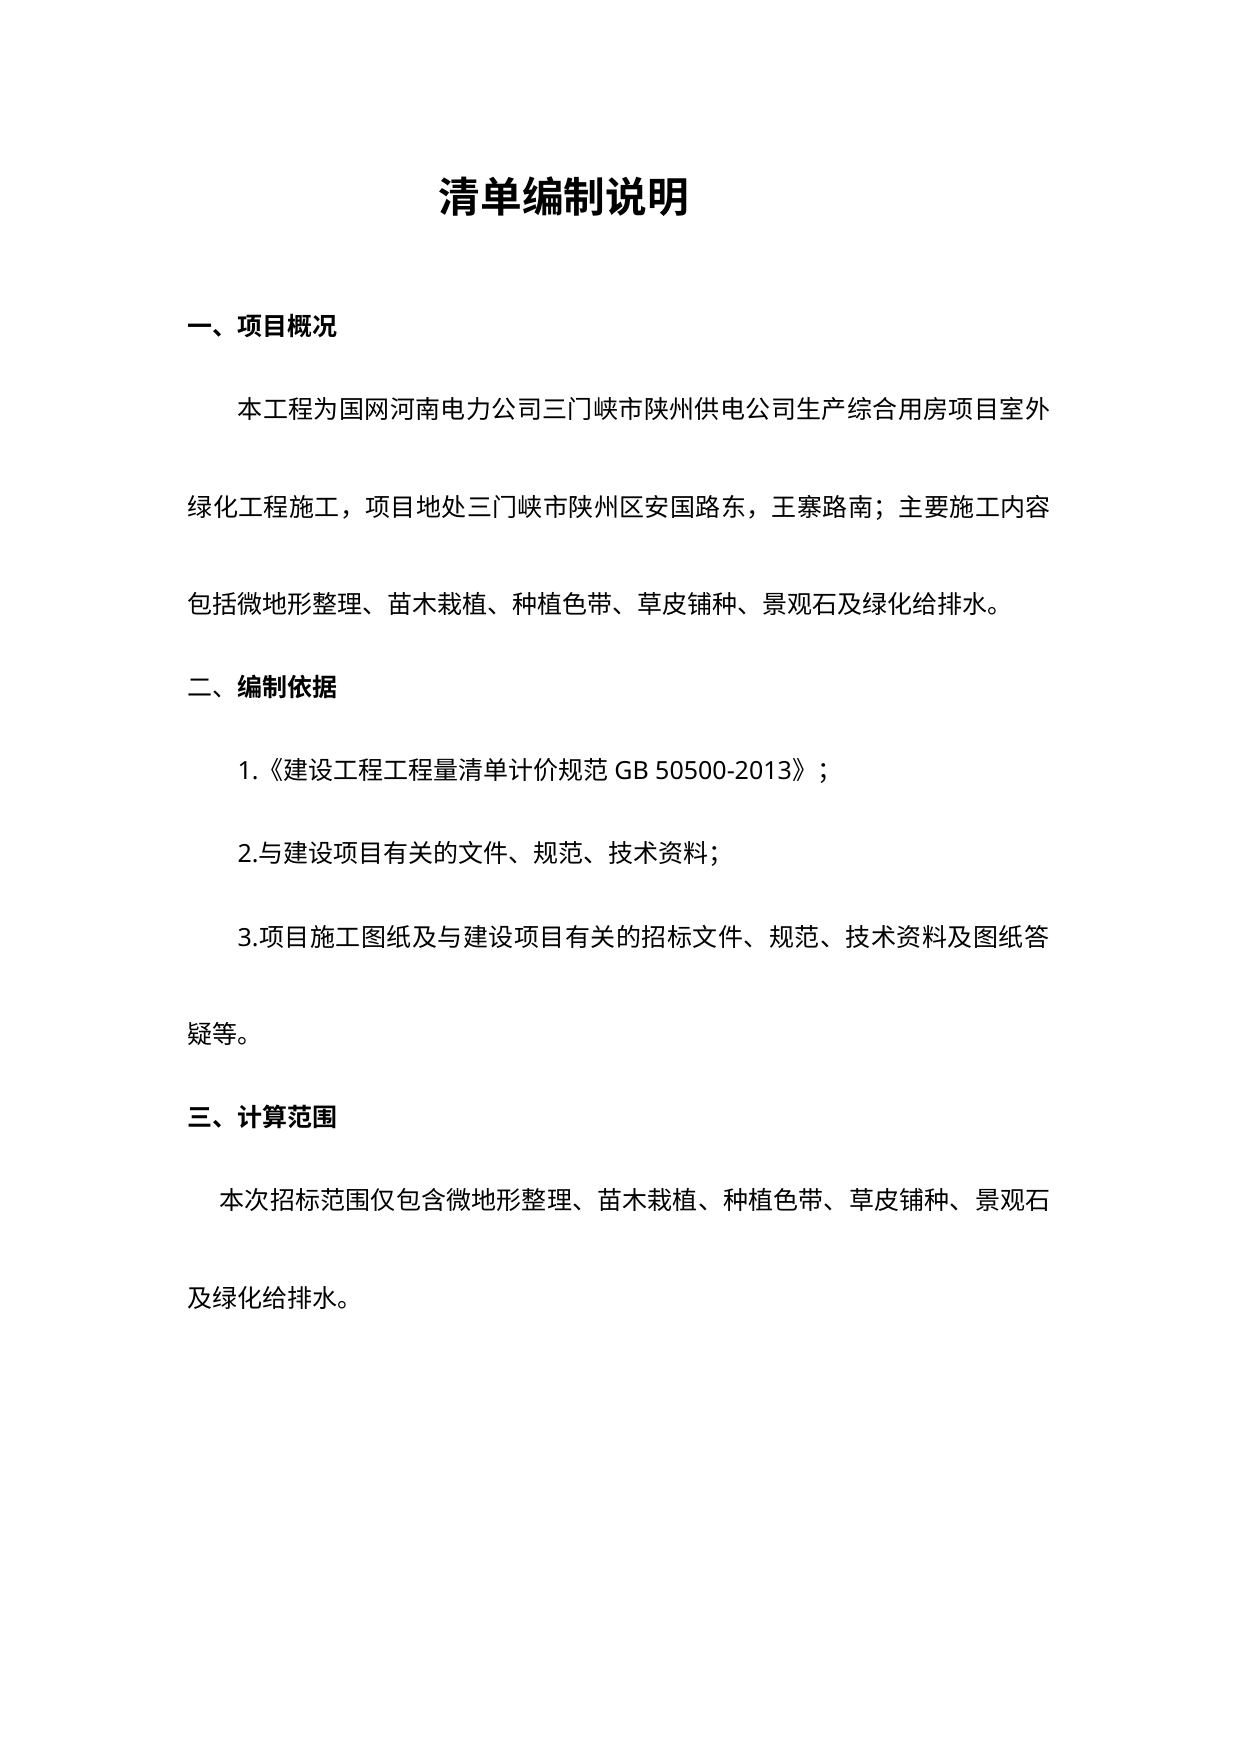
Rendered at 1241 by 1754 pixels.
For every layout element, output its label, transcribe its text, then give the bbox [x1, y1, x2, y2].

text 2.与建设项目有关的文件、规范、技术资料； [187, 819, 1053, 884]
text 清单编制说明 [187, 162, 1053, 227]
text 1.《建设工程工程量清单计价规范 GB 50500-2013》； [187, 736, 1053, 801]
text 二、编制依据 [187, 653, 1053, 718]
text 三、计算范围 [187, 1083, 1053, 1148]
text 一、项目概况 [187, 292, 1053, 357]
text 本工程为国网河南电力公司三门峡市陕州供电公司生产综合用房项目室外绿化工程施工，项目地处三门峡市陕州区安国路东，王寨路南；主要施工内容包括微地形整理、苗木栽植、种植色带、草皮铺种、景观石及绿化给排水。 [187, 375, 1053, 635]
text 本次招标范围仅包含微地形整理、苗木栽植、种植色带、草皮铺种、景观石及绿化给排水。 [187, 1166, 1053, 1329]
text 3.项目施工图纸及与建设项目有关的招标文件、规范、技术资料及图纸答疑等。 [187, 903, 1053, 1065]
